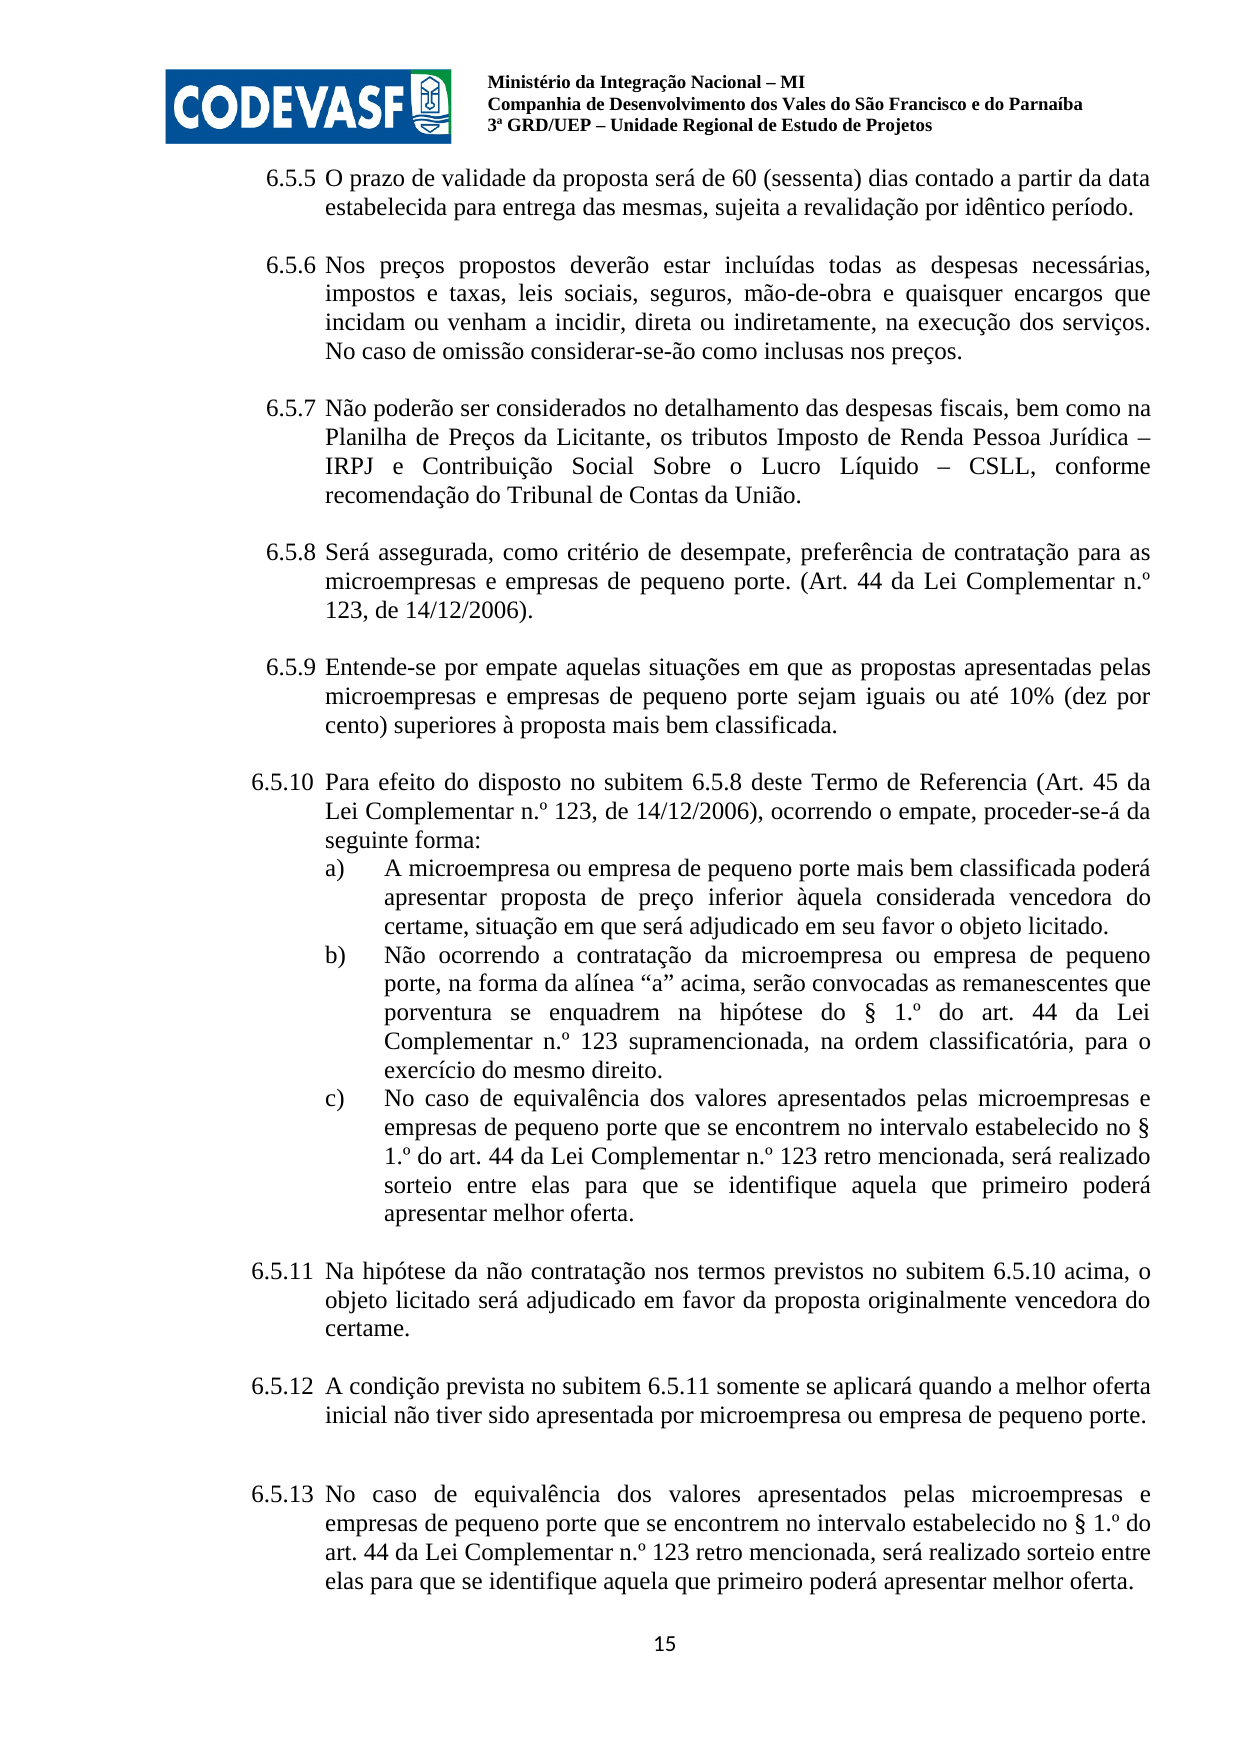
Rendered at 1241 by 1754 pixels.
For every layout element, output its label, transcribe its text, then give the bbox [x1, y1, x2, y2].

list O prazo de validade da proposta será de 60 (sessenta) dias contado a partir da data estabelecida para entrega das mesmas, sujeita a revalidação por idêntico período. [266, 163, 1152, 221]
text c) No caso de equivalência dos valores apresentados pelas microempresas e empresas de pequeno porte que se encontrem no intervalo estabelecido no § 1.º do art. 44 da Lei Complementar n.º 123 retro mencionada, será realizado sorteio entre elas para que se identifique aquela que primeiro poderá apresentar melhor oferta. [325, 1083, 1152, 1227]
list Para efeito do disposto no subitem 6.5.8 deste Termo de Referencia (Art. 45 da Lei Complementar n.º 123, de 14/12/2006), ocorrendo o empate, proceder-se-á da seguinte forma: [251, 767, 1152, 853]
list A condição prevista no subitem 6.5.11 somente se aplicará quando a melhor oferta inicial não tiver sido apresentada por microempresa ou empresa de pequeno porte. [251, 1371, 1152, 1428]
list Entende-se por empate aquelas situações em que as propostas apresentadas pelas microempresas e empresas de pequeno porte sejam iguais ou até 10% (dez por cento) superiores à proposta mais bem classificada. [266, 652, 1152, 738]
list Na hipótese da não contratação nos termos previstos no subitem 6.5.10 acima, o objeto licitado será adjudicado em favor da proposta originalmente vencedora do certame. [251, 1256, 1152, 1342]
list Nos preços propostos deverão estar incluídas todas as despesas necessárias, impostos e taxas, leis sociais, seguros, mão-de-obra e quaisquer encargos que incidam ou venham a incidir, direta ou indiretamente, na execução dos serviços. No caso de omissão considerar-se-ão como inclusas nos preços. [266, 250, 1152, 365]
list Não poderão ser considerados no detalhamento das despesas fiscais, bem como na Planilha de Preços da Licitante, os tributos Imposto de Renda Pessoa Jurídica – IRPJ e Contribuição Social Sobre o Lucro Líquido – CSLL, conforme recomendação do Tribunal de Contas da União. [266, 393, 1152, 508]
text a) A microempresa ou empresa de pequeno porte mais bem classificada poderá apresentar proposta de preço inferior àquela considerada vencedora do certame, situação em que será adjudicado em seu favor o objeto licitado. [325, 853, 1152, 940]
text b) Não ocorrendo a contratação da microempresa ou empresa de pequeno porte, na forma da alínea “a” acima, serão convocadas as remanescentes que porventura se enquadrem na hipótese do § 1.º do art. 44 da Lei Complementar n.º 123 supramencionada, na ordem classificatória, para o exercício do mesmo direito. [325, 940, 1152, 1083]
picture [165, 69, 452, 144]
list Será assegurada, como critério de desempate, preferência de contratação para as microempresas e empresas de pequeno porte. (Art. 44 da Lei Complementar n.º 123, de 14/12/2006). [266, 537, 1152, 623]
list No caso de equivalência dos valores apresentados pelas microempresas e empresas de pequeno porte que se encontrem no intervalo estabelecido no § 1.º do art. 44 da Lei Complementar n.º 123 retro mencionada, será realizado sorteio entre elas para que se identifique aquela que primeiro poderá apresentar melhor oferta. [251, 1479, 1152, 1594]
